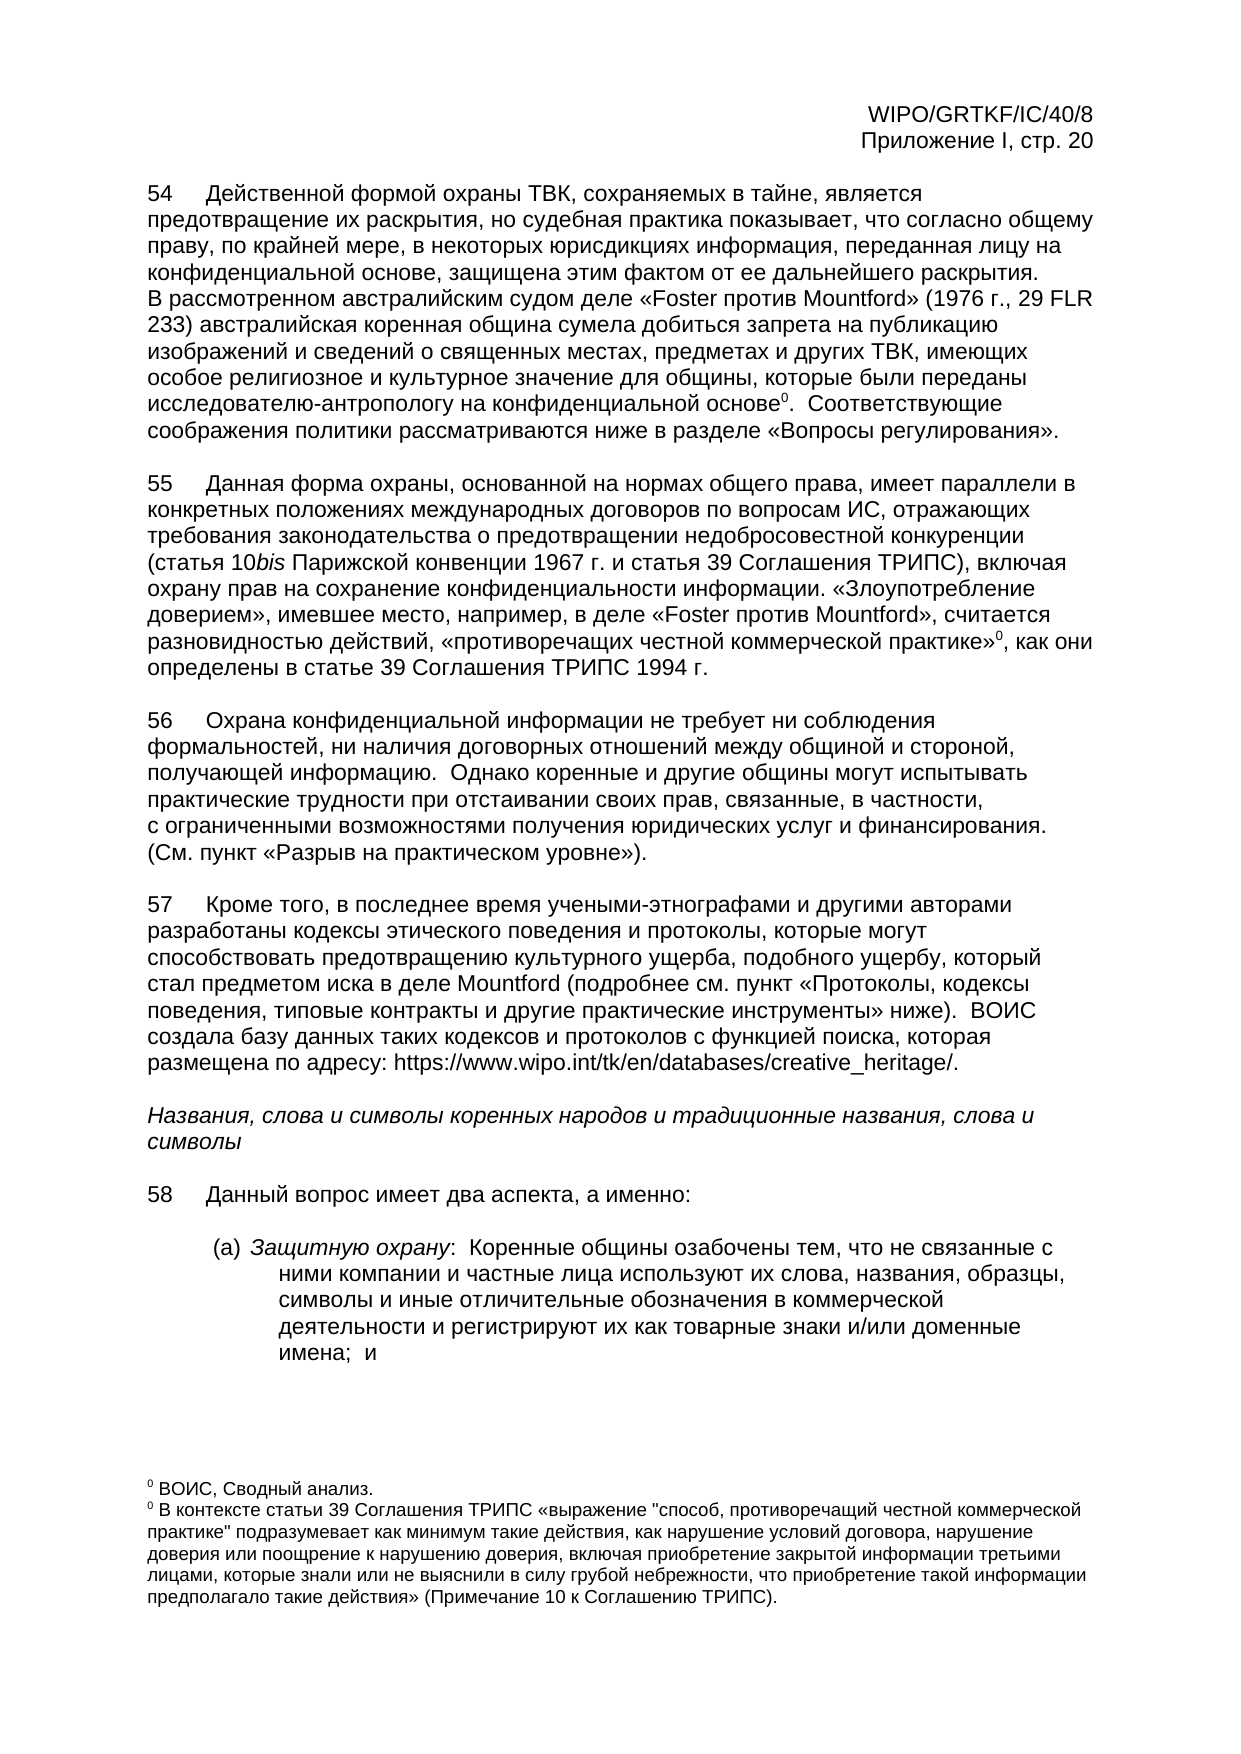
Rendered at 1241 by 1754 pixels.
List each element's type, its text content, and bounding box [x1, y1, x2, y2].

text Кроме того, в последнее время учеными-этнографами и другими авторами разработаны кодексы этического поведения и протоколы, которые могут способствовать предотвращению культурного ущерба, подобного ущербу, который стал предметом иска в деле Mountford (подробнее см. пункт «Протоколы, кодексы поведения, типовые контракты и другие практические инструменты» ниже). ВОИС создала базу данных таких кодексов и протоколов с функцией поиска, которая размещена по адресу: https://www.wipo.int/tk/en/databases/creative_heritage/. [147, 891, 1093, 1076]
text Данный вопрос имеет два аспекта, а именно: [147, 1181, 1093, 1234]
list Защитную охрану: Коренные общины озабочены тем, что не связанные с ними компании и частные лица используют их слова, названия, образцы, символы и иные отличительные обозначения в коммерческой деятельности и регистрируют их как товарные знаки и/или доменные имена; и [213, 1234, 1093, 1366]
text Охрана конфиденциальной информации не требует ни соблюдения формальностей, ни наличия договорных отношений между общиной и стороной, получающей информацию. Однако коренные и другие общины могут испытывать практические трудности при отстаивании своих прав, связанные, в частности, с ограниченными возможностями получения юридических услуг и финансирования. (См. пункт «Разрыв на практическом уровне»). [147, 707, 1093, 865]
text Действенной формой охраны ТВК, сохраняемых в тайне, является предотвращение их раскрытия, но судебная практика показывает, что согласно общему праву, по крайней мере, в некоторых юрисдикциях информация, переданная лицу на конфиденциальной основе, защищена этим фактом от ее дальнейшего раскрытия. В рассмотренном австралийским судом деле «Foster против Mountford» (1976 г., 29 FLR 233) австралийская коренная община сумела добиться запрета на публикацию изображений и сведений о священных местах, предметах и других ТВК, имеющих особое религиозное и культурное значение для общины, которые были переданы исследователю-антропологу на конфиденциальной основе. Соответствующие соображения политики рассматриваются ниже в разделе «Вопросы регулирования». [147, 179, 1093, 443]
subtitle Названия, слова и символы коренных народов и традиционные названия, слова и символы [147, 1102, 1093, 1155]
text Данная форма охраны, основанной на нормах общего права, имеет параллели в конкретных положениях международных договоров по вопросам ИС, отражающих требования законодательства о предотвращении недобросовестной конкуренции (статья 10bis Парижской конвенции 1967 г. и статья 39 Соглашения ТРИПС), включая охрану прав на сохранение конфиденциальности информации. «Злоупотребление доверием», имевшее место, например, в деле «Foster против Mountford», считается разновидностью действий, «противоречащих честной коммерческой практике», как они определены в статье 39 Соглашения ТРИПС 1994 г. [147, 469, 1093, 680]
